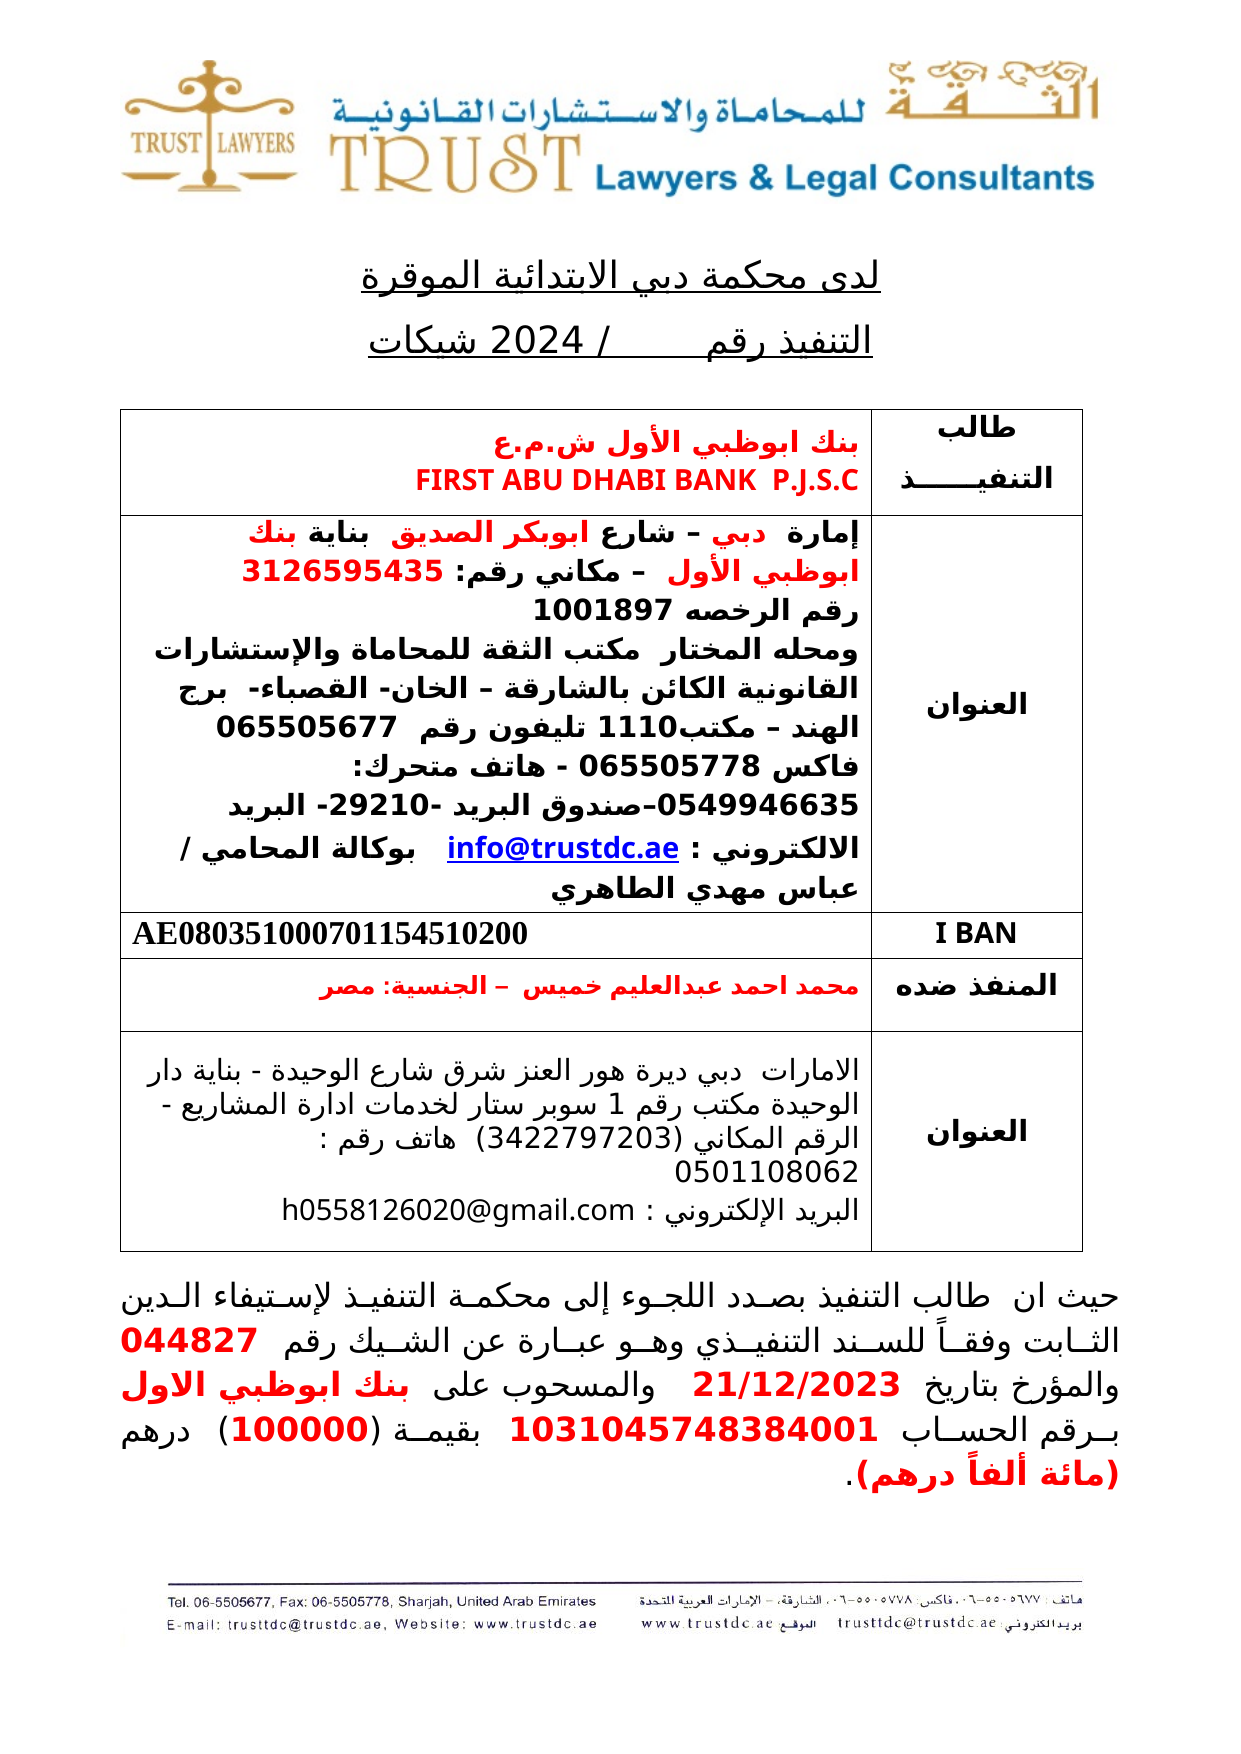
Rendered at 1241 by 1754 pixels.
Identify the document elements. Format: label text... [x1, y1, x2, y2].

table_cell الامارات دبي ديرة ​هور العنز شرق شارع الوحيدة - بناية دار الوحيدة مكتب رقم 1 سوبر ستار لخدمات ادارة المشاريع - الرقم المكاني (3422797203) هاتف رقم : 0501108062 البريد الإلكتروني : h0558126020@gmail.com [121, 1032, 871, 1251]
picture [120, 60, 1121, 204]
text لدى محكمة دبي الابتدائية الموقرة [120, 253, 1120, 297]
table_header طالب التنفيــــــذ [872, 410, 1082, 514]
table_cell العنوان [872, 1032, 1082, 1251]
table_cell إمارة دبي – شارع ابوبكر الصديق بناية بنك ابوظبي الأول – مكاني رقم: 3126595435 رقم الرخصه 1001897 ومحله المختار مكتب الثقة للمحاماة والإستشارات القانونية الكائن بالشارقة – الخان- القصباء- برج الهند – مكتب1110 تليفون رقم 065505677 فاكس 065505778 - هاتف متحرك: 0549946635–صندوق البريد -29210- البريد الالكتروني : info@trustdc.ae بوكالة المحامي / عباس مهدي الطاهري [121, 516, 871, 912]
table_cell I BAN [872, 913, 1082, 958]
picture [120, 1568, 1121, 1649]
table_cell AE080351000701154510200 [121, 913, 871, 958]
text التنفيذ رقم / 2024 شيكات [120, 319, 1120, 363]
table_header بنك ابوظبي الأول ش.م.ع FIRST ABU DHABI BANK P.J.S.C [121, 410, 871, 514]
text حيث ان طالب التنفيذ بصدد اللجوء إلى محكمة التنفيذ لإستيفاء الدين الثابت وفقاً للسند التنفيذي وهو عبارة عن الشيك رقم 044827 والمؤرخ بتاريخ 21/12/2023 والمسحوب على بنك ابوظبي الاول برقم الحساب 1031045748384001 بقيمة (100000) درهم (مائة ألفاً درهم). [120, 1277, 1120, 1494]
table_cell محمد احمد عبدالعليم خميس – الجنسية: مصر [121, 959, 871, 1031]
table_cell العنوان [872, 516, 1082, 912]
table_cell المنفذ ضده [872, 959, 1082, 1031]
